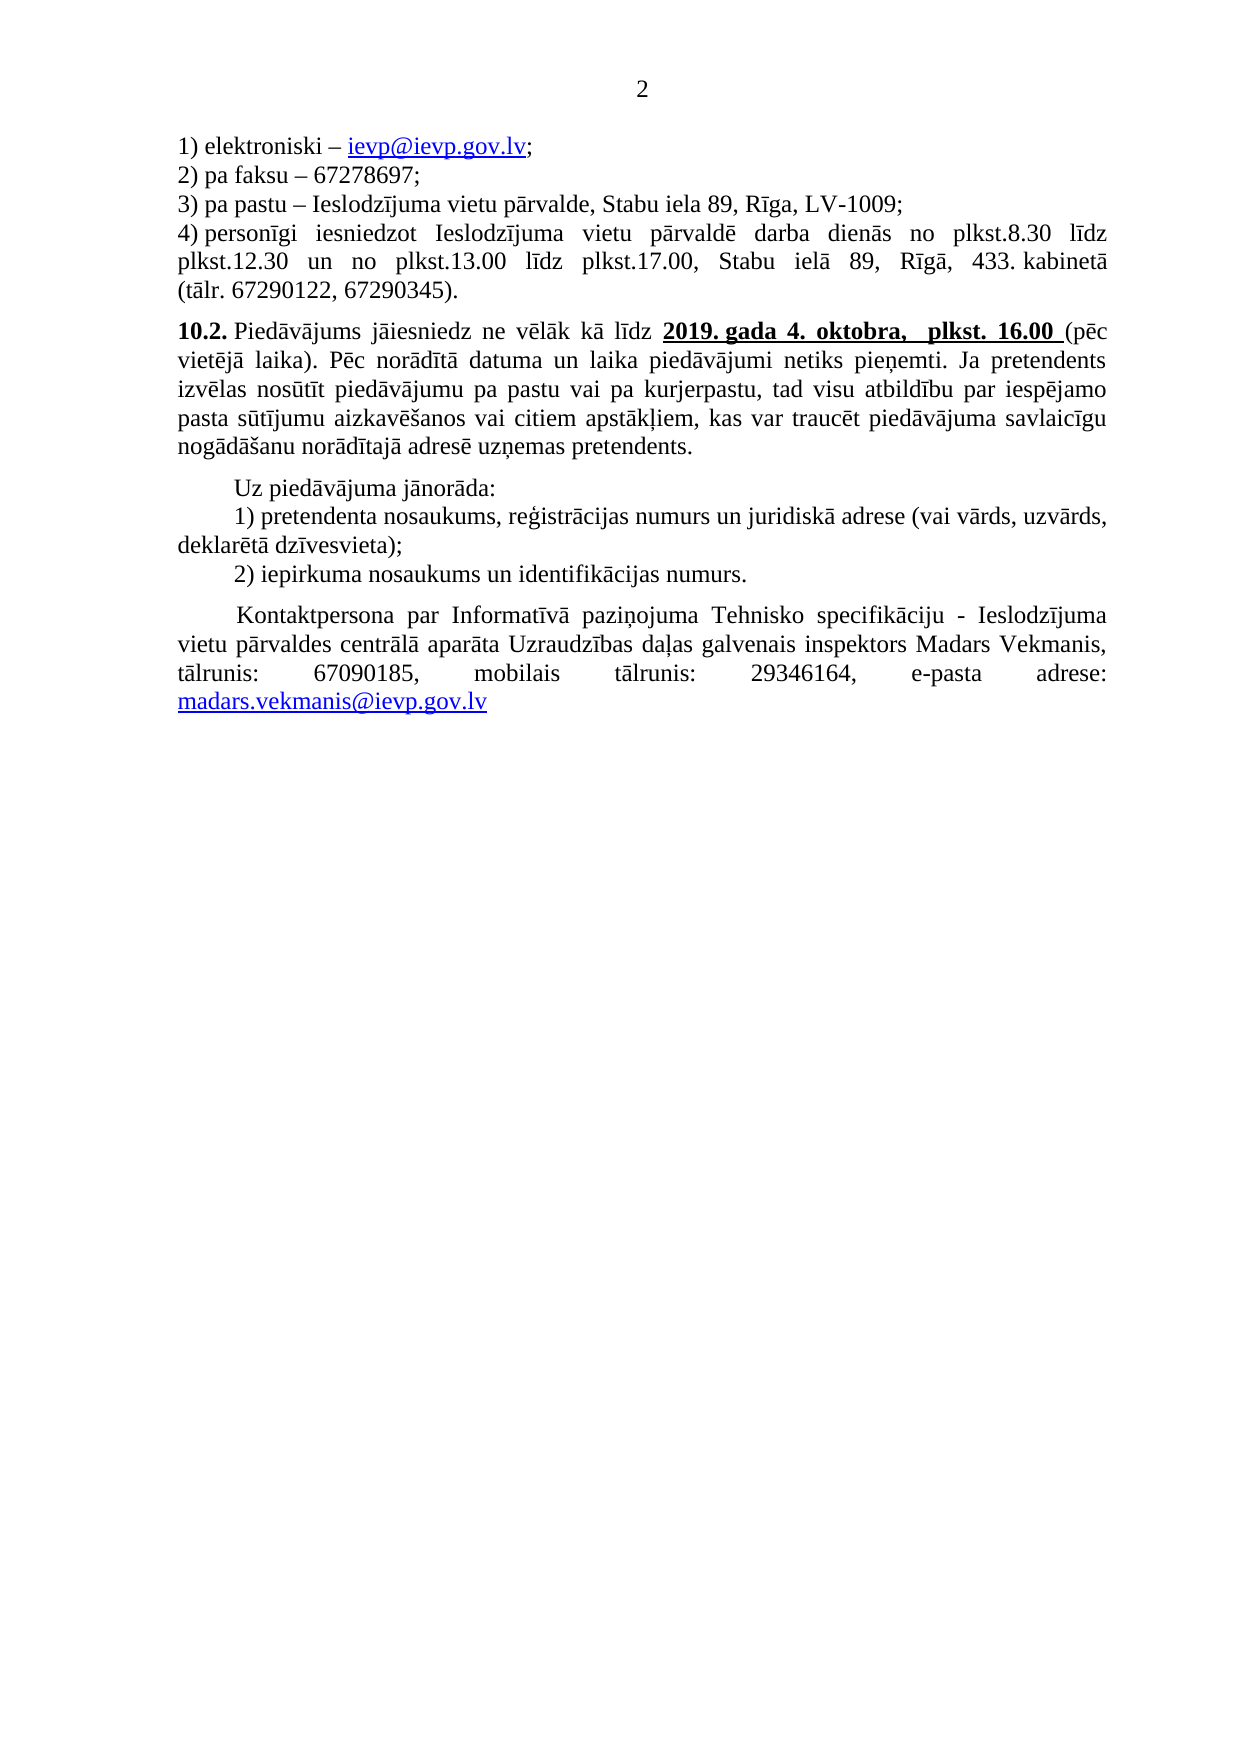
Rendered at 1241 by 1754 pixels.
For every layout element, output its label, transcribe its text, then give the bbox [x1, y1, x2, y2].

text Kontaktpersona par Informatīvā paziņojuma Tehnisko specifikāciju - Ieslodzījuma vietu pārvaldes centrālā aparāta Uzraudzības daļas galvenais inspektors Madars Vekmanis, tālrunis: 67090185, mobilais tālrunis: 29346164, e-pasta adrese: madars.vekmanis@ievp.gov.lv [177, 600, 1107, 715]
text Uz piedāvājuma jānorāda: [177, 473, 1107, 501]
text 2) pa faksu – 67278697; [177, 160, 1107, 189]
text 3) pa pastu – Ieslodzījuma vietu pārvalde, Stabu iela 89, Rīga, LV-1009; [177, 189, 1107, 218]
text 2) iepirkuma nosaukums un identifikācijas numurs. [233, 559, 1107, 588]
text 10.2. Piedāvājums jāiesniedz ne vēlāk kā līdz 2019. gada 4. oktobra, plkst. 16.00 (pēc vietējā laika). Pēc norādītā datuma un laika piedāvājumi netiks pieņemti. Ja pretendents izvēlas nosūtīt piedāvājumu pa pastu vai pa kurjerpastu, tad visu atbildību par iespējamo pasta sūtījumu aizkavēšanos vai citiem apstākļiem, kas var traucēt piedāvājuma savlaicīgu nogādāšanu norādītajā adresē uzņemas pretendents. [177, 316, 1107, 460]
text 1) pretendenta nosaukums, reģistrācijas numurs un juridiskā adrese (vai vārds, uzvārds, deklarētā dzīvesvieta); [177, 501, 1107, 559]
text 4) personīgi iesniedzot Ieslodzījuma vietu pārvaldē darba dienās no plkst.8.30 līdz plkst.12.30 un no plkst.13.00 līdz plkst.17.00, Stabu ielā 89, Rīgā, 433. kabinetā (tālr. 67290122, 67290345). [177, 218, 1107, 304]
text 1) elektroniski – ievp@ievp.gov.lv; [177, 131, 1107, 160]
